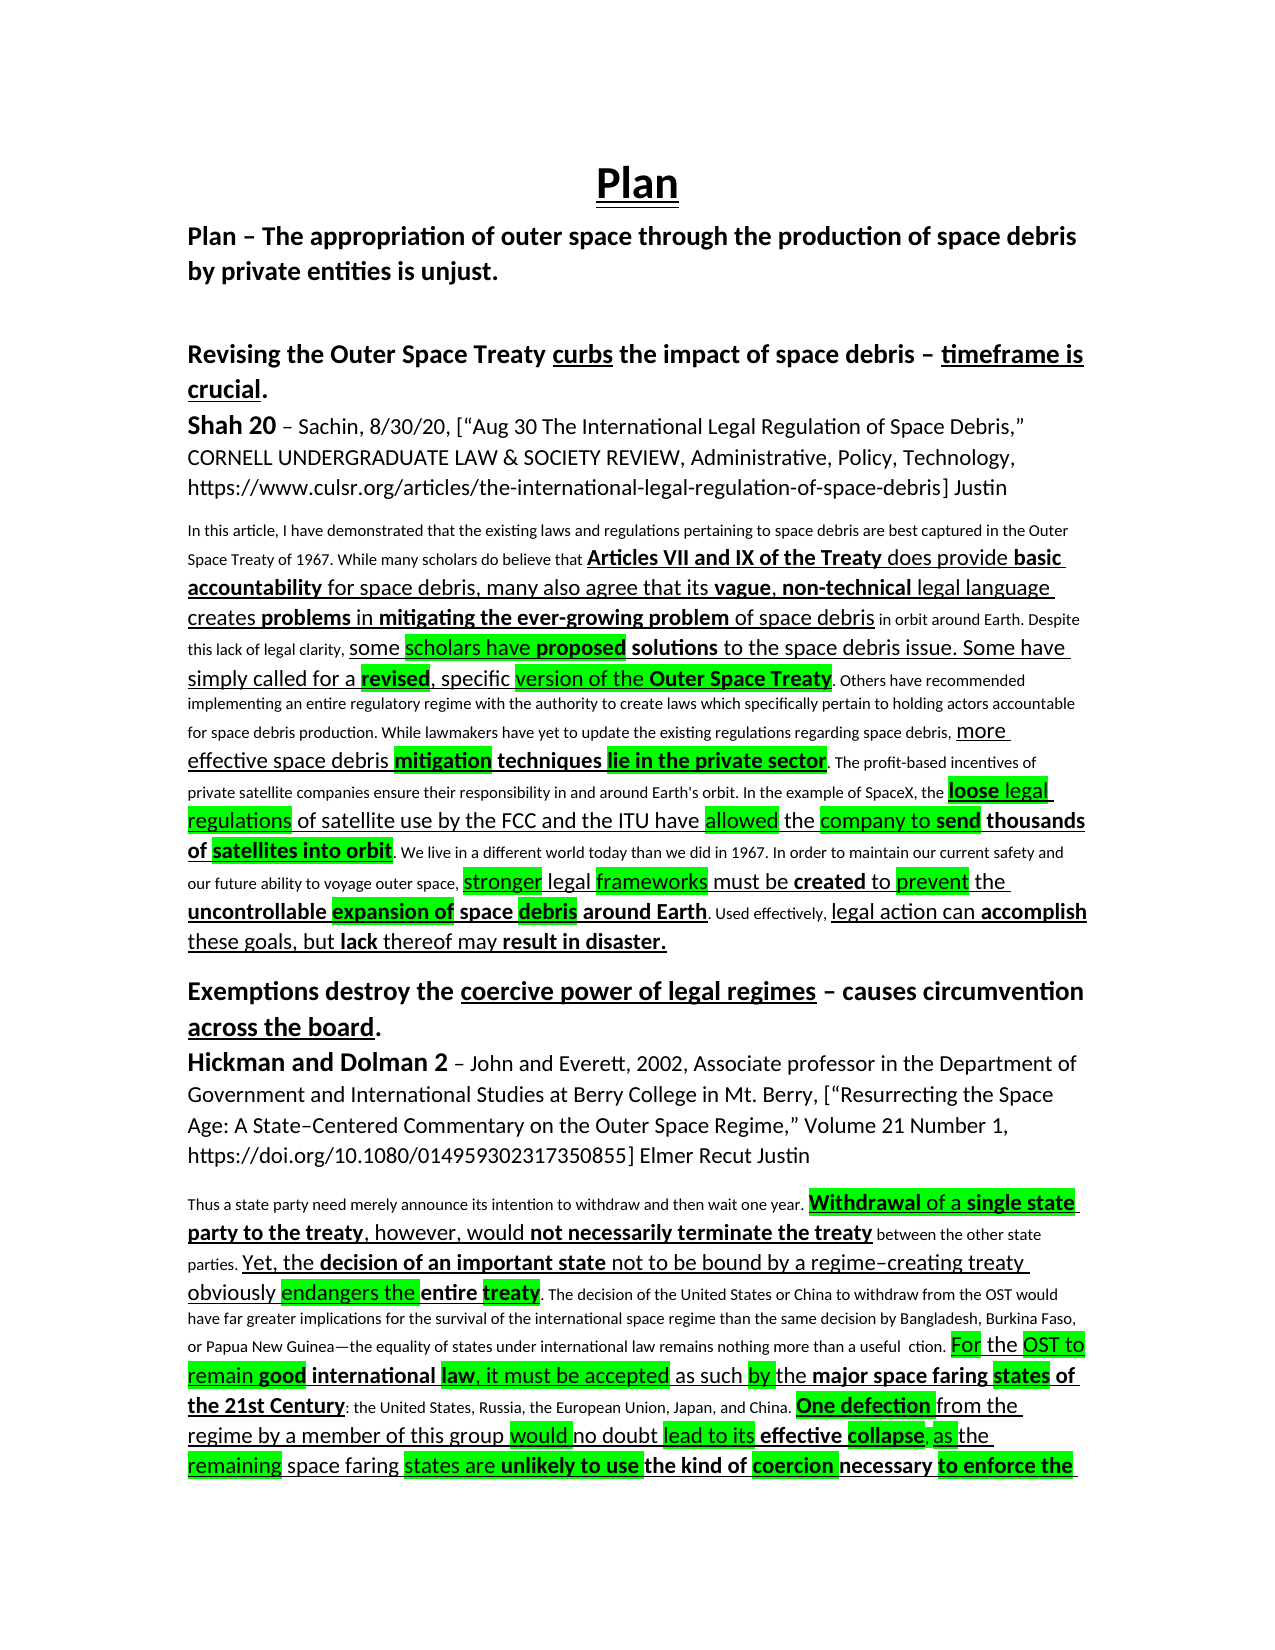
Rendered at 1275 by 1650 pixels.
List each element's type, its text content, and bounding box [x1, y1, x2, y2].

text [187, 1188, 1087, 1479]
subtitle Plan – The appropriation of outer space through the production of space debris by private entities is unjust. [187, 219, 1087, 287]
subtitle Revising the Outer Space Treaty curbs the impact of space debris – timeframe is crucial. [187, 337, 1087, 405]
subtitle Plan [187, 154, 1087, 210]
text In this article, I have demonstrated that the existing laws and regulations pertaining to space debris are best captured in the Outer Space Treaty of 1967. While many scholars do believe that Articles VII and IX of the Treaty does provide basic accountability for space debris, many also agree that its vague, non-technical legal language creates problems in mitigating the ever-growing problem of space debris in orbit around Earth. Despite this lack of legal clarity, some scholars have proposed solutions to the space debris issue. Some have simply called for a revised, specific version of the Outer Space Treaty. Others have recommended implementing an entire regulatory regime with the authority to create laws which specifically pertain to holding actors accountable for space debris production. While lawmakers have yet to update the existing regulations regarding space debris, more effective space debris mitigation techniques lie in the private sector. The profit-based incentives of private satellite companies ensure their responsibility in and around Earth's orbit. In the example of SpaceX, the loose legal regulations of satellite use by the FCC and the ITU have allowed the company to send thousands of satellites into orbit. We live in a different world today than we did in 1967. In order to maintain our current safety and our future ability to voyage outer space, stronger legal frameworks must be created to prevent the uncontrollable expansion of space debris around Earth. Used effectively, legal action can accomplish these goals, but lack thereof may result in disaster. [187, 520, 1087, 955]
text Hickman and Dolman 2 – John and Everett, 2002, Associate professor in the Department of Government and International Studies at Berry College in Mt. Berry, [“Resurrecting the Space Age: A State–Centered Commentary on the Outer Space Regime,” Volume 21 Number 1, https://doi.org/10.1080/014959302317350855] Elmer Recut Justin [187, 1045, 1087, 1169]
subtitle Exemptions destroy the coercive power of legal regimes – causes circumvention across the board. [187, 974, 1087, 1043]
text Shah 20 – Sachin, 8/30/20, [“Aug 30 The International Legal Regulation of Space Debris,” CORNELL UNDERGRADUATE LAW & SOCIETY REVIEW, Administrative, Policy, Technology, https://www.culsr.org/articles/the-international-legal-regulation-of-space-debris] Justin [187, 408, 1087, 501]
